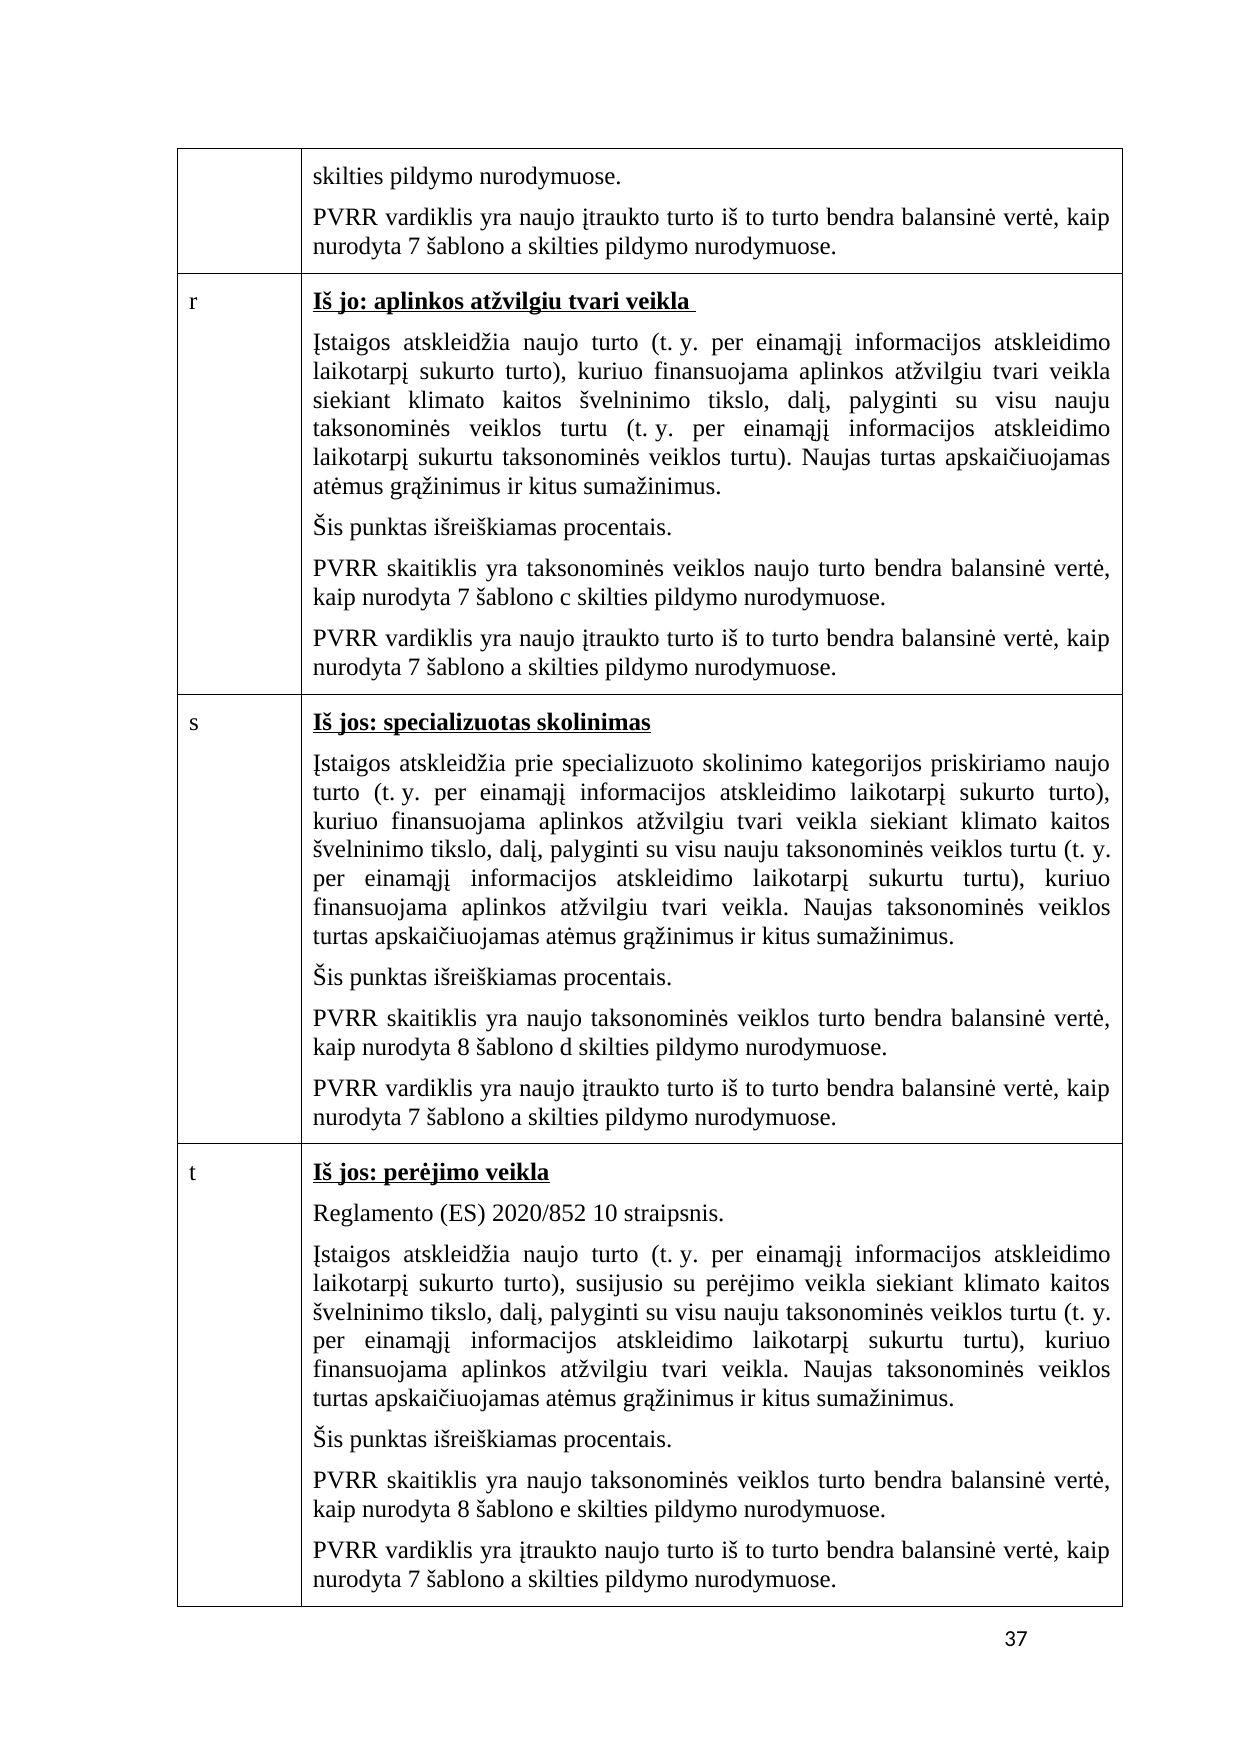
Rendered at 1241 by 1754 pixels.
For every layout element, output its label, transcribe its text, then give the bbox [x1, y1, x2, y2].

table_cell s [178, 695, 301, 1143]
table_cell Iš jo: aplinkos atžvilgiu tvari veikla Įstaigos atskleidžia naujo turto (t. y. per einamąjį informacijos atskleidimo laikotarpį sukurto turto), kuriuo finansuojama aplinkos atžvilgiu tvari veikla siekiant klimato kaitos švelninimo tikslo, dalį, palyginti su visu nauju taksonominės veiklos turtu (t. y. per einamąjį informacijos atskleidimo laikotarpį sukurtu taksonominės veiklos turtu). Naujas turtas apskaičiuojamas atėmus grąžinimus ir kitus sumažinimus. Šis punktas išreiškiamas procentais. PVRR skaitiklis yra taksonominės veiklos naujo turto bendra balansinė vertė, kaip nurodyta 7 šablono c skilties pildymo nurodymuose. PVRR vardiklis yra naujo įtraukto turto iš to turto bendra balansinė vertė, kaip nurodyta 7 šablono a skilties pildymo nurodymuose. [302, 274, 1122, 693]
table_cell Iš jos: perėjimo veikla Reglamento (ES) 2020/852 10 straipsnis. Įstaigos atskleidžia naujo turto (t. y. per einamąjį informacijos atskleidimo laikotarpį sukurto turto), susijusio su perėjimo veikla siekiant klimato kaitos švelninimo tikslo, dalį, palyginti su visu nauju taksonominės veiklos turtu (t. y. per einamąjį informacijos atskleidimo laikotarpį sukurtu turtu), kuriuo finansuojama aplinkos atžvilgiu tvari veikla. Naujas taksonominės veiklos turtas apskaičiuojamas atėmus grąžinimus ir kitus sumažinimus. Šis punktas išreiškiamas procentais. PVRR skaitiklis yra naujo taksonominės veiklos turto bendra balansinė vertė, kaip nurodyta 8 šablono e skilties pildymo nurodymuose. PVRR vardiklis yra įtraukto naujo turto iš to turto bendra balansinė vertė, kaip nurodyta 7 šablono a skilties pildymo nurodymuose. [302, 1144, 1122, 1606]
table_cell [302, 149, 1122, 272]
table_cell Iš jos: specializuotas skolinimas Įstaigos atskleidžia prie specializuoto skolinimo kategorijos priskiriamo naujo turto (t. y. per einamąjį informacijos atskleidimo laikotarpį sukurto turto), kuriuo finansuojama aplinkos atžvilgiu tvari veikla siekiant klimato kaitos švelninimo tikslo, dalį, palyginti su visu nauju taksonominės veiklos turtu (t. y. per einamąjį informacijos atskleidimo laikotarpį sukurtu turtu), kuriuo finansuojama aplinkos atžvilgiu tvari veikla. Naujas taksonominės veiklos turtas apskaičiuojamas atėmus grąžinimus ir kitus sumažinimus. Šis punktas išreiškiamas procentais. PVRR skaitiklis yra naujo taksonominės veiklos turto bendra balansinė vertė, kaip nurodyta 8 šablono d skilties pildymo nurodymuose. PVRR vardiklis yra naujo įtraukto turto iš to turto bendra balansinė vertė, kaip nurodyta 7 šablono a skilties pildymo nurodymuose. [302, 695, 1122, 1143]
table_cell q [178, 149, 301, 272]
table_cell t [178, 1144, 301, 1606]
table_cell r [178, 274, 301, 693]
